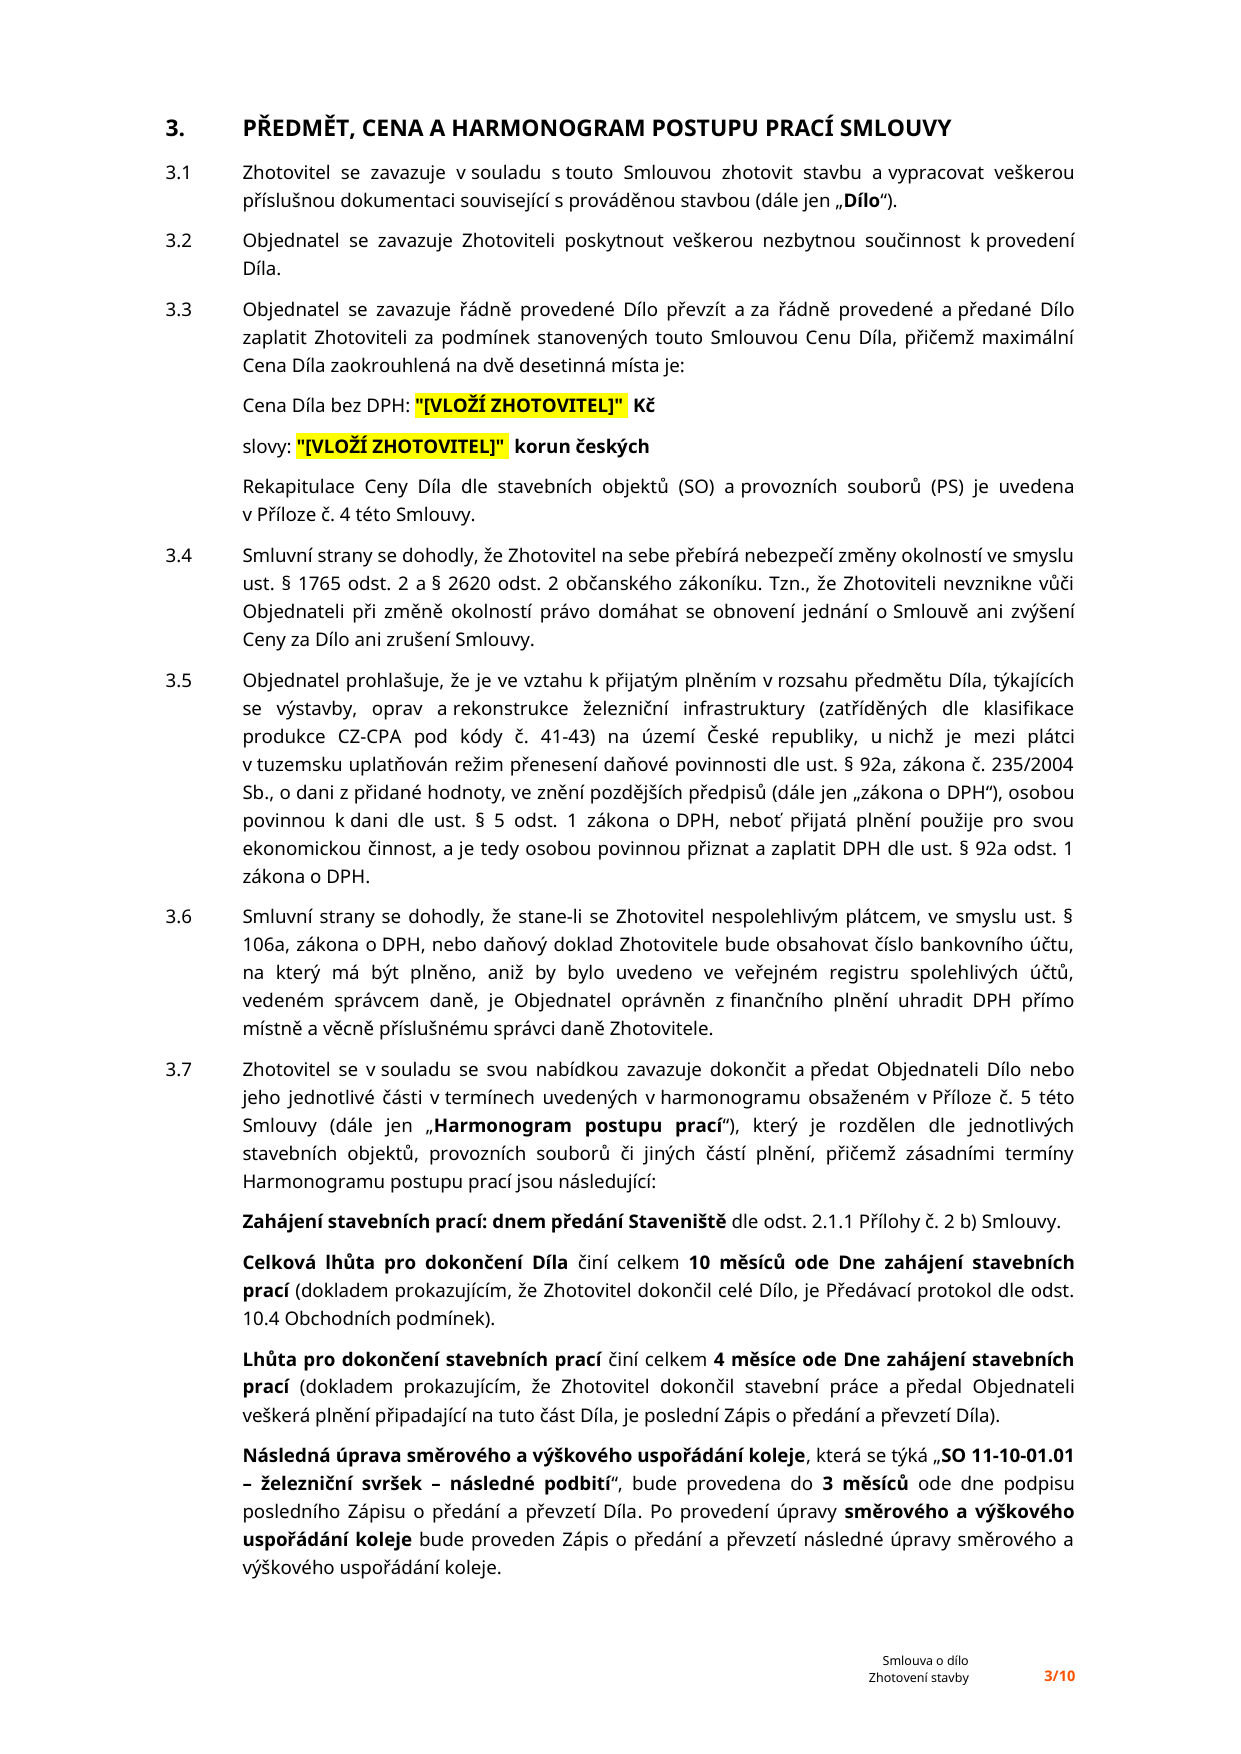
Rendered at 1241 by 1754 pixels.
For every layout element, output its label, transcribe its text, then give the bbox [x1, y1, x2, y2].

text Zahájení stavebních prací: dnem předání Staveniště dle odst. 2.1.1 Přílohy č. 2 b) Smlouvy. [242, 1209, 1075, 1234]
text Smluvní strany se dohodly, že stane-li se Zhotovitel nespolehlivým plátcem, ve smyslu ust. § 106a, zákona o DPH, nebo daňový doklad Zhotovitele bude obsahovat číslo bankovního účtu, na který má být plněno, aniž by bylo uvedeno ve veřejném registru spolehlivých účtů, vedeném správcem daně, je Objednatel oprávněn z finančního plnění uhradit DPH přímo místně a věcně příslušnému správci daně Zhotovitele. [165, 903, 1075, 1041]
text Zhotovitel se zavazuje v souladu s touto Smlouvou zhotovit stavbu a vypracovat veškerou příslušnou dokumentaci související s prováděnou stavbou (dále jen „Dílo“). [165, 159, 1075, 213]
text Rekapitulace Ceny Díla dle stavebních objektů (SO) a provozních souborů (PS) je uvedena v Příloze č. 4 této Smlouvy. [242, 474, 1075, 527]
text Celková lhůta pro dokončení Díla činí celkem 10 měsíců ode Dne zahájení stavebních prací (dokladem prokazujícím, že Zhotovitel dokončil celé Dílo, je Předávací protokol dle odst. 10.4 Obchodních podmínek). [242, 1249, 1075, 1331]
text Následná úprava směrového a výškového uspořádání koleje, která se týká „SO 11-10-01.01 – železniční svršek – následné podbití“, bude provedena do 3 měsíců ode dne podpisu posledního Zápisu o předání a převzetí Díla. Po provedení úpravy směrového a výškového uspořádání koleje bude proveden Zápis o předání a převzetí následné úpravy směrového a výškového uspořádání koleje. [242, 1442, 1075, 1580]
text slovy: korun českých [242, 433, 296, 459]
text Cena Díla bez DPH: Kč [628, 393, 1075, 418]
text Cena Díla bez DPH: Kč [242, 393, 415, 418]
text Objednatel prohlašuje, že je ve vztahu k přijatým plněním v rozsahu předmětu Díla, týkajících se výstavby, oprav a rekonstrukce železniční infrastruktury (zatříděných dle klasifikace produkce CZ-CPA pod kódy č. 41-43) na území České republiky, u nichž je mezi plátci v tuzemsku uplatňován režim přenesení daňové povinnosti dle ust. § 92a, zákona č. 235/2004 Sb., o dani z přidané hodnoty, ve znění pozdějších předpisů (dále jen „zákona o DPH“), osobou povinnou k dani dle ust. § 5 odst. 1 zákona o DPH, neboť přijatá plnění použije pro svou ekonomickou činnost, a je tedy osobou povinnou přiznat a zaplatit DPH dle ust. § 92a odst. 1 zákona o DPH. [165, 667, 1075, 888]
text Smluvní strany se dohodly, že Zhotovitel na sebe přebírá nebezpečí změny okolností ve smyslu ust. § 1765 odst. 2 a § 2620 odst. 2 občanského zákoníku. Tzn., že Zhotoviteli nevznikne vůči Objednateli při změně okolností právo domáhat se obnovení jednání o Smlouvě ani zvýšení Ceny za Dílo ani zrušení Smlouvy. [165, 542, 1075, 652]
text Lhůta pro dokončení stavebních prací činí celkem 4 měsíce ode Dne zahájení stavebních prací (dokladem prokazujícím, že Zhotovitel dokončil stavební práce a předal Objednateli veškerá plnění připadající na tuto část Díla, je poslední Zápis o předání a převzetí Díla). [242, 1346, 1075, 1427]
text Objednatel se zavazuje Zhotoviteli poskytnout veškerou nezbytnou součinnost k provedení Díla. [165, 228, 1075, 281]
text Objednatel se zavazuje řádně provedené Dílo převzít a za řádně provedené a předané Dílo zaplatit Zhotoviteli za podmínek stanovených touto Smlouvou Cenu Díla, přičemž maximální Cena Díla zaokrouhlená na dvě desetinná místa je: [165, 296, 1075, 378]
text PŘEDMĚT, CENA A HARMONOGRAM POSTUPU PRACÍ SMLOUVY [165, 112, 1075, 143]
text Zhotovitel se v souladu se svou nabídkou zavazuje dokončit a předat Objednateli Dílo nebo jeho jednotlivé části v termínech uvedených v harmonogramu obsaženém v Příloze č. 5 této Smlouvy (dále jen „Harmonogram postupu prací“), který je rozdělen dle jednotlivých stavebních objektů, provozních souborů či jiných částí plnění, přičemž zásadními termíny Harmonogramu postupu prací jsou následující: [165, 1056, 1075, 1194]
text slovy: korun českých [509, 433, 1075, 459]
